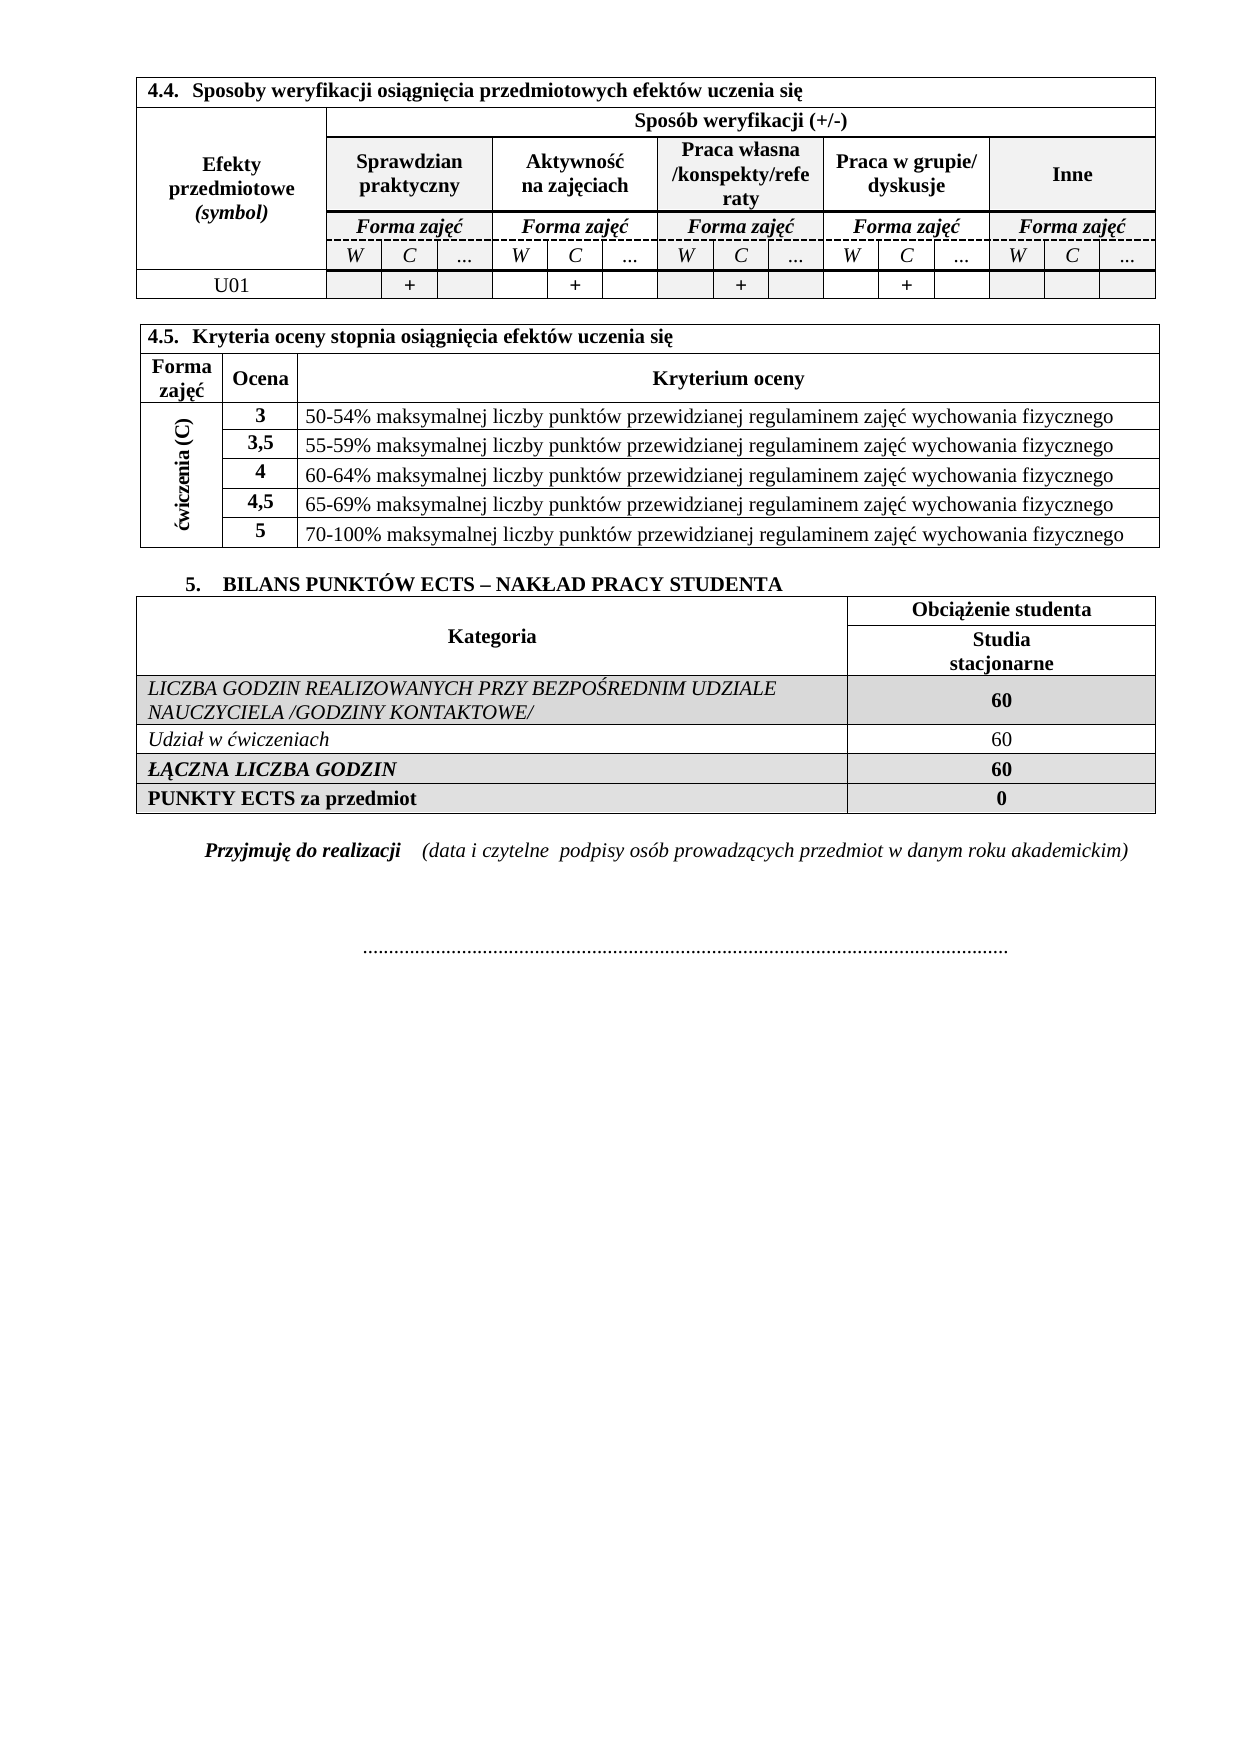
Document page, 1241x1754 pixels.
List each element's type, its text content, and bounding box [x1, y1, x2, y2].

table_cell 50-54% maksymalnej liczby punktów przewidzianej regulaminem zajęć wychowania fizycznego [298, 403, 1159, 429]
table_cell [1045, 272, 1099, 298]
list BILANS PUNKTÓW ECTS – NAKŁAD PRACY STUDENTA [185, 572, 1187, 596]
text Przyjmuję do realizacji (data i czytelne podpisy osób prowadzących przedmiot w danym roku akademickim) [148, 838, 1185, 862]
table_cell Efekty przedmiotowe (symbol) [137, 108, 326, 269]
table_cell ćwiczenia (C) [141, 403, 222, 547]
table_cell [493, 272, 547, 298]
table_cell Aktywność na zajęciach [493, 138, 657, 209]
table_cell + [879, 272, 934, 298]
table_cell Kryterium oceny [298, 354, 1159, 402]
table_cell W [658, 239, 713, 269]
table_cell Forma zajęć [824, 213, 989, 239]
table_cell [769, 272, 823, 298]
table_cell Forma zajęć [327, 213, 492, 239]
table_cell 3,5 [223, 430, 297, 458]
table_cell W [327, 239, 381, 269]
table_cell C [1045, 239, 1099, 269]
table_cell Forma zajęć [141, 354, 222, 402]
table_cell [603, 272, 657, 298]
table_cell PUNKTY ECTS za przedmiot [137, 784, 847, 812]
table_cell Praca w grupie/ dyskusje [824, 138, 989, 209]
table_cell [658, 272, 713, 298]
table_cell 4,5 [223, 489, 297, 517]
table_cell ... [769, 239, 823, 269]
table_header Kryteria oceny stopnia osiągnięcia efektów uczenia się [141, 325, 1159, 353]
table_cell 60-64% maksymalnej liczby punktów przewidzianej regulaminem zajęć wychowania fizycznego [298, 459, 1159, 488]
table_cell C [382, 239, 437, 269]
table_cell 4 [223, 459, 297, 488]
table_cell 70-100% maksymalnej liczby punktów przewidzianej regulaminem zajęć wychowania fizycznego [298, 518, 1159, 547]
table_cell 5 [223, 518, 297, 547]
table_cell 60 [848, 725, 1155, 753]
table_cell [1100, 272, 1155, 298]
text ............................................................................................................................ [148, 934, 1185, 958]
table_cell Forma zajęć [658, 213, 823, 239]
table_cell 55-59% maksymalnej liczby punktów przewidzianej regulaminem zajęć wychowania fizycznego [298, 430, 1159, 458]
table_cell Inne [990, 138, 1155, 209]
table_cell Sprawdzian praktyczny [327, 138, 492, 209]
table_cell [990, 272, 1044, 298]
table_cell + [382, 272, 437, 298]
table_cell Sposób weryfikacji (+/-) [327, 108, 1155, 136]
table_cell 60 [848, 676, 1155, 724]
table_cell Studia stacjonarne [848, 626, 1155, 674]
table_cell 60 [848, 754, 1155, 783]
table_cell Udział w ćwiczeniach [137, 725, 847, 753]
table_cell ... [603, 239, 657, 269]
table_cell U01 [137, 270, 326, 298]
table_cell C [714, 239, 768, 269]
table_cell ŁĄCZNA LICZBA GODZIN [137, 754, 847, 783]
table_header Sposoby weryfikacji osiągnięcia przedmiotowych efektów uczenia się [137, 78, 1155, 107]
table_cell Ocena [223, 354, 297, 402]
table_cell [327, 272, 381, 298]
table_cell ... [438, 239, 492, 269]
table_cell LICZBA GODZIN REALIZOWANYCH PRZY BEZPOŚREDNIM UDZIALE NAUCZYCIELA /GODZINY KONTAKTOWE/ [137, 676, 847, 724]
table_cell [824, 272, 878, 298]
table_cell 65-69% maksymalnej liczby punktów przewidzianej regulaminem zajęć wychowania fizycznego [298, 489, 1159, 517]
table_cell [438, 272, 492, 298]
table_cell C [879, 239, 934, 269]
table_cell [935, 272, 989, 298]
table_cell W [990, 239, 1044, 269]
table_cell + [714, 272, 768, 298]
table_cell 3 [223, 403, 297, 429]
table_cell 0 [848, 784, 1155, 812]
table_cell Praca własna /konspekty/referaty [658, 138, 823, 209]
table_cell ... [1100, 239, 1155, 269]
table_cell C [548, 239, 602, 269]
table_cell W [824, 239, 878, 269]
table_cell Forma zajęć [990, 213, 1155, 239]
table_header Kategoria [137, 597, 847, 674]
table_cell W [493, 239, 547, 269]
table_cell + [548, 272, 602, 298]
table_cell Forma zajęć [493, 213, 657, 239]
table_header Obciążenie studenta [848, 597, 1155, 625]
table_cell ... [935, 239, 989, 269]
